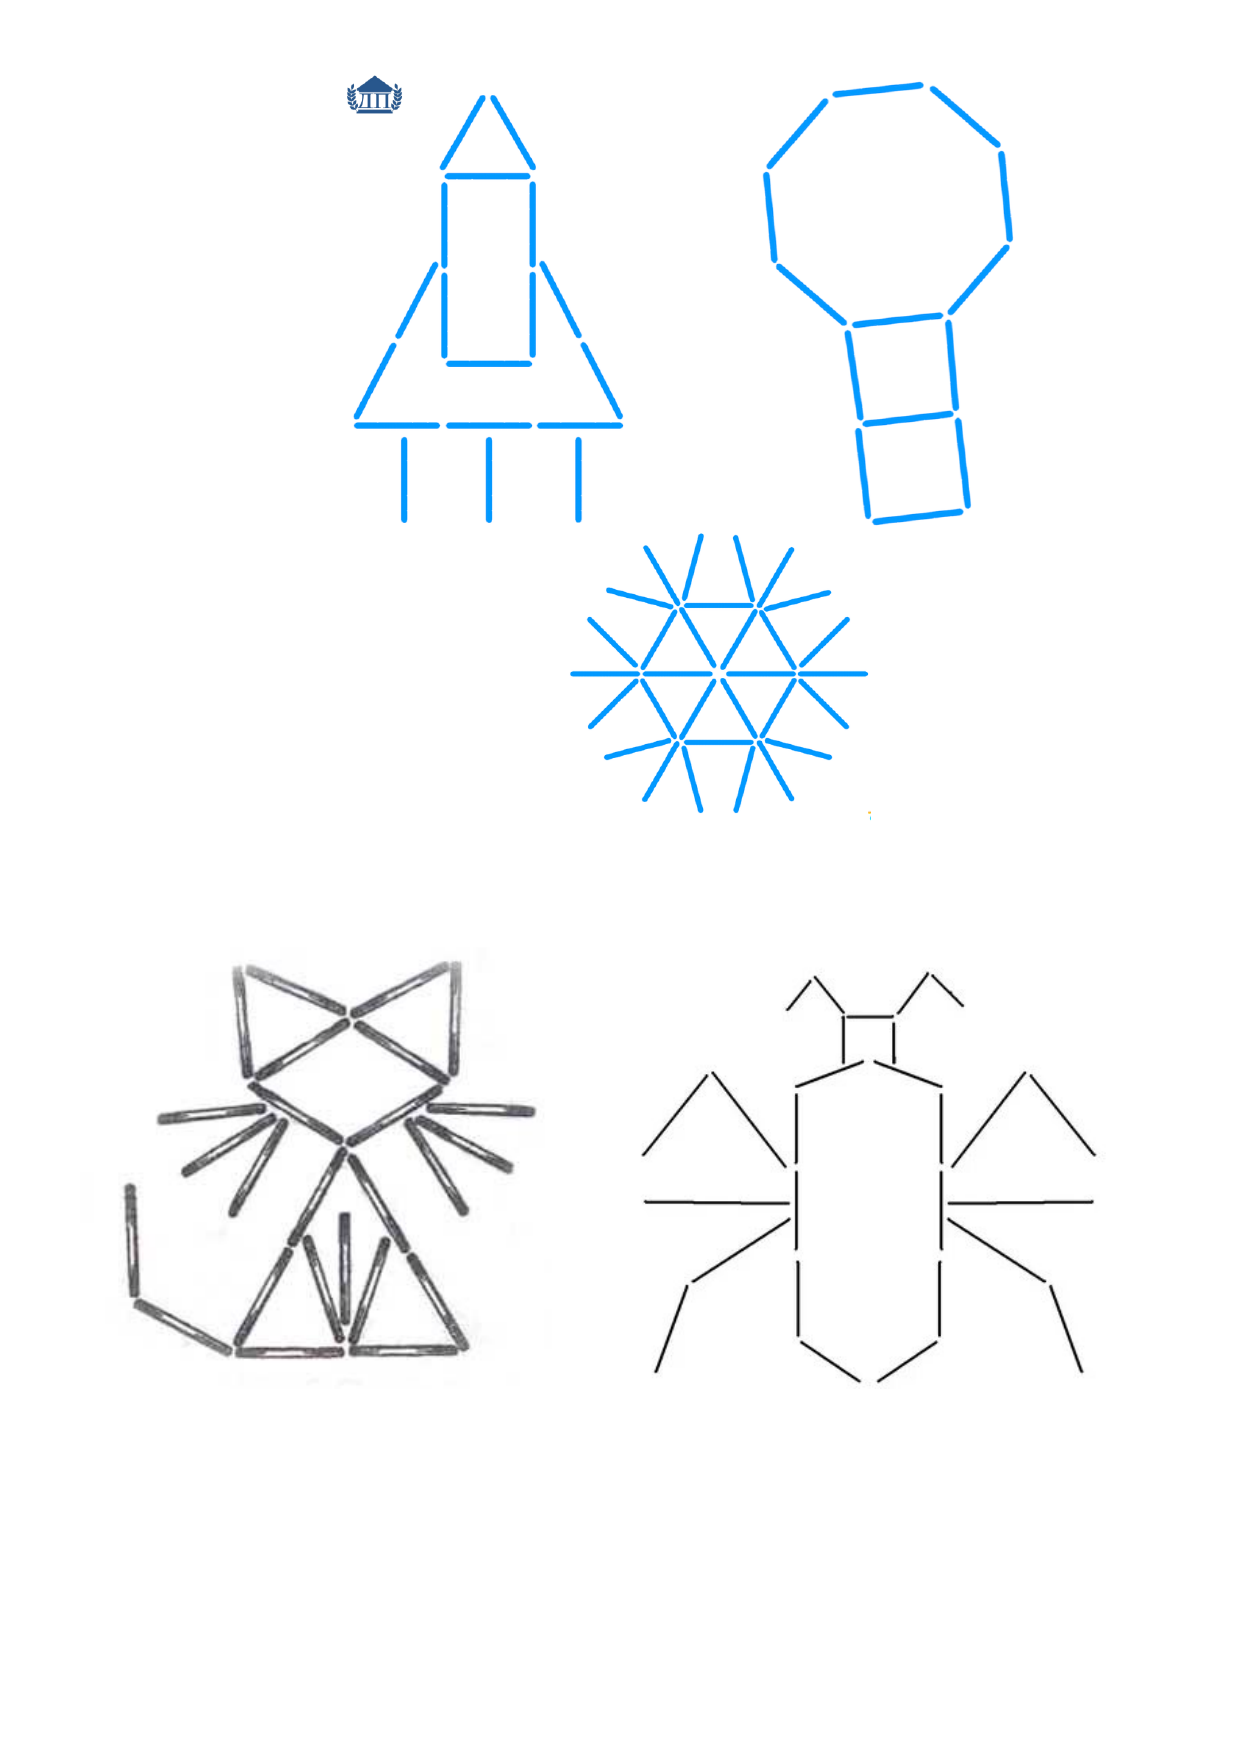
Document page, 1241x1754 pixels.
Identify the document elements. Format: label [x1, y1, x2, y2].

picture [345, 75, 1047, 829]
picture [80, 938, 553, 1389]
picture [598, 957, 1118, 1389]
